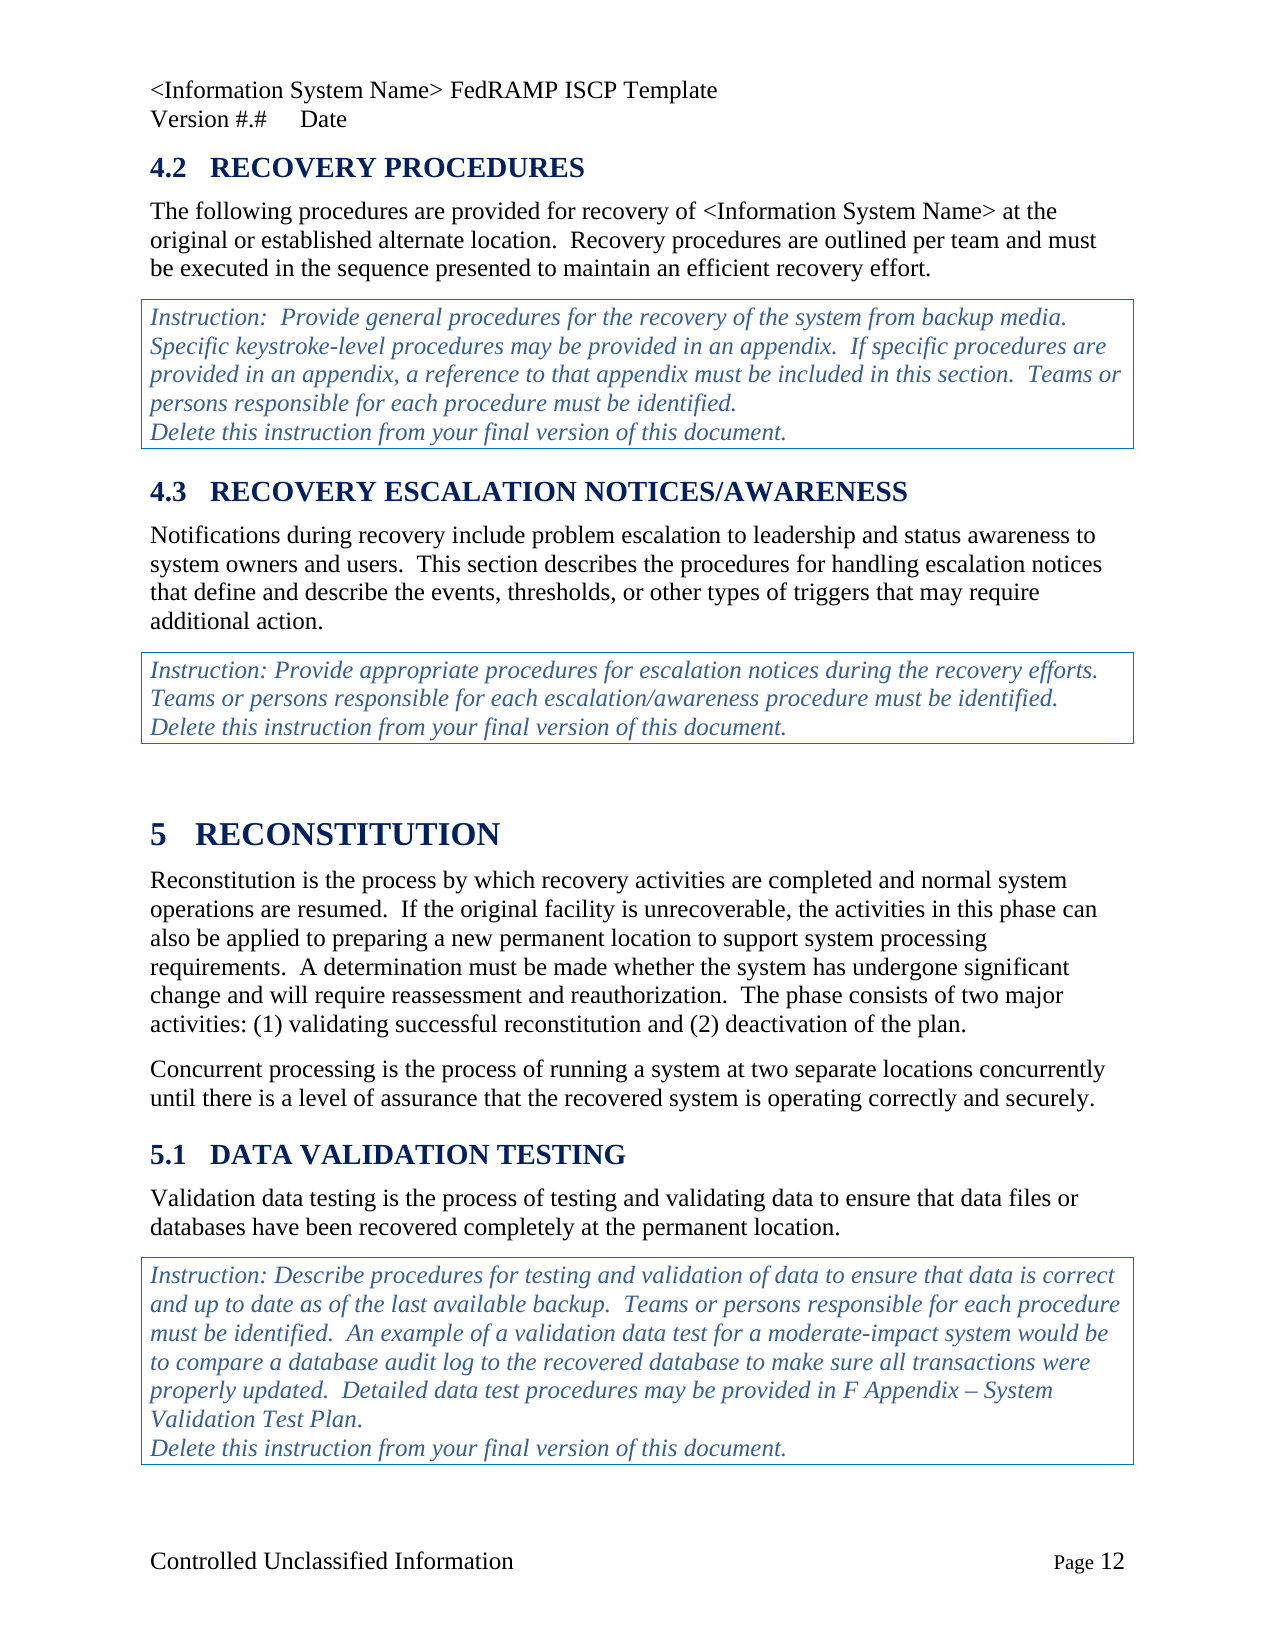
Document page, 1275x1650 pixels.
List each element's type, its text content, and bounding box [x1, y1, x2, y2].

subtitle Recovery Procedures [150, 150, 1125, 183]
subtitle Reconstitution [150, 814, 1125, 853]
subtitle Data Validation Testing [150, 1137, 1125, 1171]
text Validation data testing is the process of testing and validating data to ensure that data files or databases have been recovered completely at the permanent location. [150, 1183, 1125, 1241]
text Instruction: Describe procedures for testing and validation of data to ensure that data is correct and up to date as of the last available backup. Teams or persons responsible for each procedure must be identified. An example of a validation data test for a moderate-impact system would be to compare a database audit log to the recovered database to make sure all transactions were properly updated. Detailed data test procedures may be provided in F Appendix – System Validation Test Plan. Delete this instruction from your final version of this document. [142, 1258, 1133, 1464]
subtitle Recovery Escalation Notices/Awareness [150, 474, 1125, 507]
text Instruction: Provide appropriate procedures for escalation notices during the recovery efforts. Teams or persons responsible for each escalation/awareness procedure must be identified. Delete this instruction from your final version of this document. [142, 653, 1133, 743]
text Notifications during recovery include problem escalation to leadership and status awareness to system owners and users. This section describes the procedures for handling escalation notices that define and describe the events, thresholds, or other types of triggers that may require additional action. [150, 520, 1125, 635]
text Reconstitution is the process by which recovery activities are completed and normal system operations are resumed. If the original facility is unrecoverable, the activities in this phase can also be applied to preparing a new permanent location to support system processing requirements. A determination must be made whether the system has undergone significant change and will require reassessment and reauthorization. The phase consists of two major activities: (1) validating successful reconstitution and (2) deactivation of the plan. [150, 865, 1125, 1038]
text Instruction: Provide general procedures for the recovery of the system from backup media. Specific keystroke-level procedures may be provided in an appendix. If specific procedures are provided in an appendix, a reference to that appendix must be included in this section. Teams or persons responsible for each procedure must be identified. Delete this instruction from your final version of this document. [142, 300, 1133, 448]
text Concurrent processing is the process of running a system at two separate locations concurrently until there is a level of assurance that the recovered system is operating correctly and securely. [150, 1054, 1125, 1112]
text The following procedures are provided for recovery of at the original or established alternate location. Recovery procedures are outlined per team and must be executed in the sequence presented to maintain an efficient recovery effort. [150, 196, 1125, 282]
